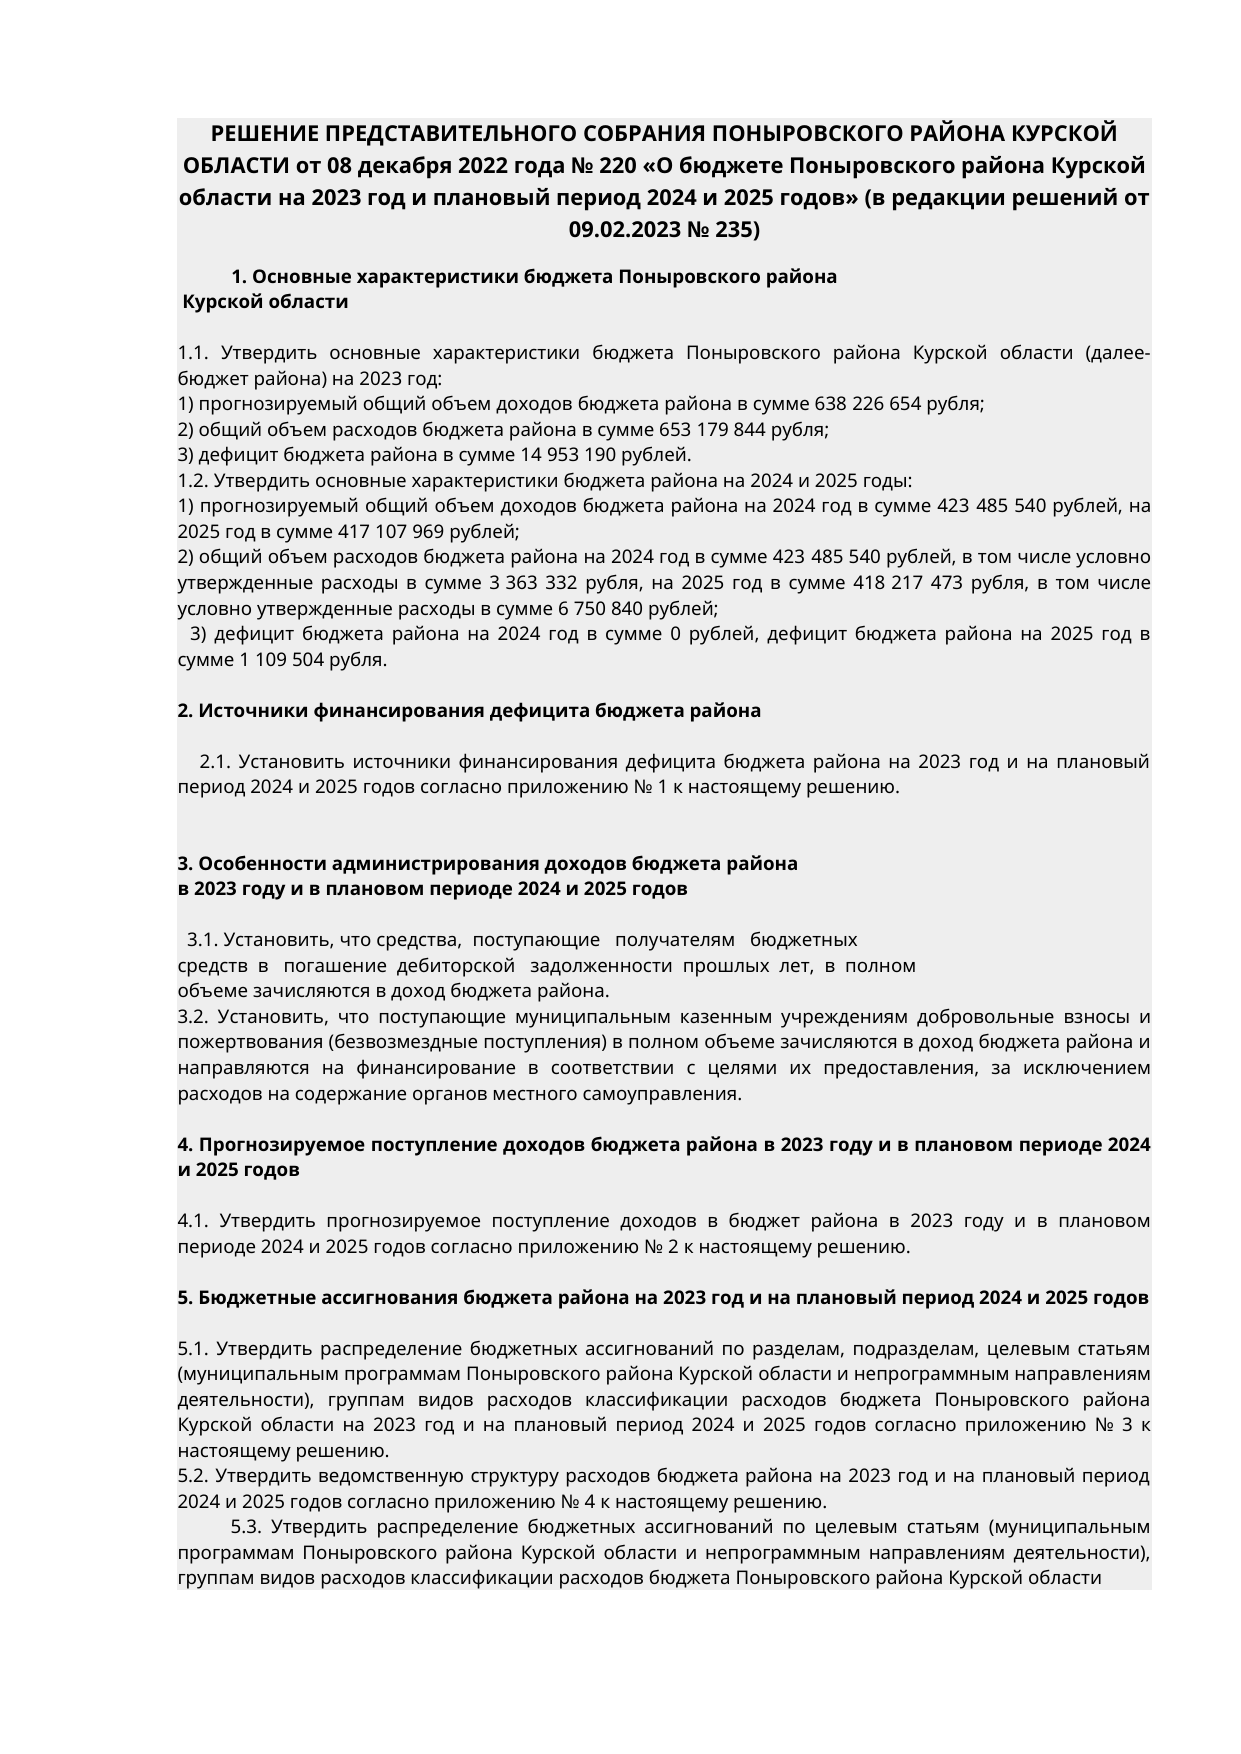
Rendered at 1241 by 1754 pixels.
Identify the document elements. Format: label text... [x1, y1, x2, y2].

text 5.2. Утвердить ведомственную структуру расходов бюджета района на 2023 год и на плановый период 2024 и 2025 годов согласно приложению № 4 к настоящему решению. [177, 1463, 1152, 1514]
text 1.2. Утвердить основные характеристики бюджета района на 2024 и 2025 годы: [177, 467, 1152, 493]
text 1) прогнозируемый общий объем доходов бюджета района на 2024 год в сумме 423 485 540 рублей, на 2025 год в сумме 417 107 969 рублей; [177, 493, 1152, 544]
text 2) общий объем расходов бюджета района в сумме 653 179 844 рубля; [177, 416, 1152, 442]
text 3.2. Установить, что поступающие муниципальным казенным учреждениям добровольные взносы и пожертвования (безвозмездные поступления) в полном объеме зачисляются в доход бюджета района и направляются на финансирование в соответствии с целями их предоставления, за исключением расходов на содержание органов местного самоуправления. [177, 1003, 1152, 1105]
text 1) прогнозируемый общий объем доходов бюджета района в сумме 638 226 654 рубля; [177, 391, 1152, 416]
text 4. Прогнозируемое поступление доходов бюджета района в 2023 году и в плановом периоде 2024 и 2025 годов [177, 1131, 1152, 1182]
text 3.1. Установить, что средства, поступающие получателям бюджетных [177, 927, 1152, 952]
text РЕШЕНИЕ ПРЕДСТАВИТЕЛЬНОГО СОБРАНИЯ ПОНЫРОВСКОГО РАЙОНА КУРСКОЙ ОБЛАСТИ от 08 декабря 2022 года № 220 «О бюджете Поныровского района Курской области на 2023 год и плановый период 2024 и 2025 годов» (в редакции решений от 09.02.2023 № 235) [177, 118, 1152, 244]
text средств в погашение дебиторской задолженности прошлых лет, в полном [177, 952, 1152, 978]
text 1. Основные характеристики бюджета Поныровского района [177, 263, 1152, 289]
text 3) дефицит бюджета района в сумме 14 953 190 рублей. [177, 442, 1152, 467]
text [177, 1514, 1152, 1590]
text объеме зачисляются в доход бюджета района. [177, 978, 1152, 1003]
text 5. Бюджетные ассигнования бюджета района на 2023 год и на плановый период 2024 и 2025 годов [177, 1284, 1152, 1309]
text 2. Источники финансирования дефицита бюджета района [177, 697, 1152, 722]
text 4.1. Утвердить прогнозируемое поступление доходов в бюджет района в 2023 году и в плановом периоде 2024 и 2025 годов согласно приложению № 2 к настоящему решению. [177, 1207, 1152, 1258]
text 1.1. Утвердить основные характеристики бюджета Поныровского района Курской области (далее-бюджет района) на 2023 год: [177, 340, 1152, 391]
text в 2023 году и в плановом периоде 2024 и 2025 годов [177, 876, 1152, 901]
text Курской области [177, 289, 1152, 314]
text 3) дефицит бюджета района на 2024 год в сумме 0 рублей, дефицит бюджета района на 2025 год в сумме 1 109 504 рубля. [177, 620, 1152, 671]
text 2) общий объем расходов бюджета района на 2024 год в сумме 423 485 540 рублей, в том числе условно утвержденные расходы в сумме 3 363 332 рубля, на 2025 год в сумме 418 217 473 рубля, в том числе условно утвержденные расходы в сумме 6 750 840 рублей; [177, 544, 1152, 620]
text 2.1. Установить источники финансирования дефицита бюджета района на 2023 год и на плановый период 2024 и 2025 годов согласно приложению № 1 к настоящему решению. [177, 748, 1152, 799]
text 5.1. Утвердить распределение бюджетных ассигнований по разделам, подразделам, целевым статьям (муниципальным программам Поныровского района Курской области и непрограммным направлениям деятельности), группам видов расходов классификации расходов бюджета Поныровского района Курской области на 2023 год и на плановый период 2024 и 2025 годов согласно приложению № 3 к настоящему решению. [177, 1335, 1152, 1463]
text 3. Особенности администрирования доходов бюджета района [177, 850, 1152, 876]
